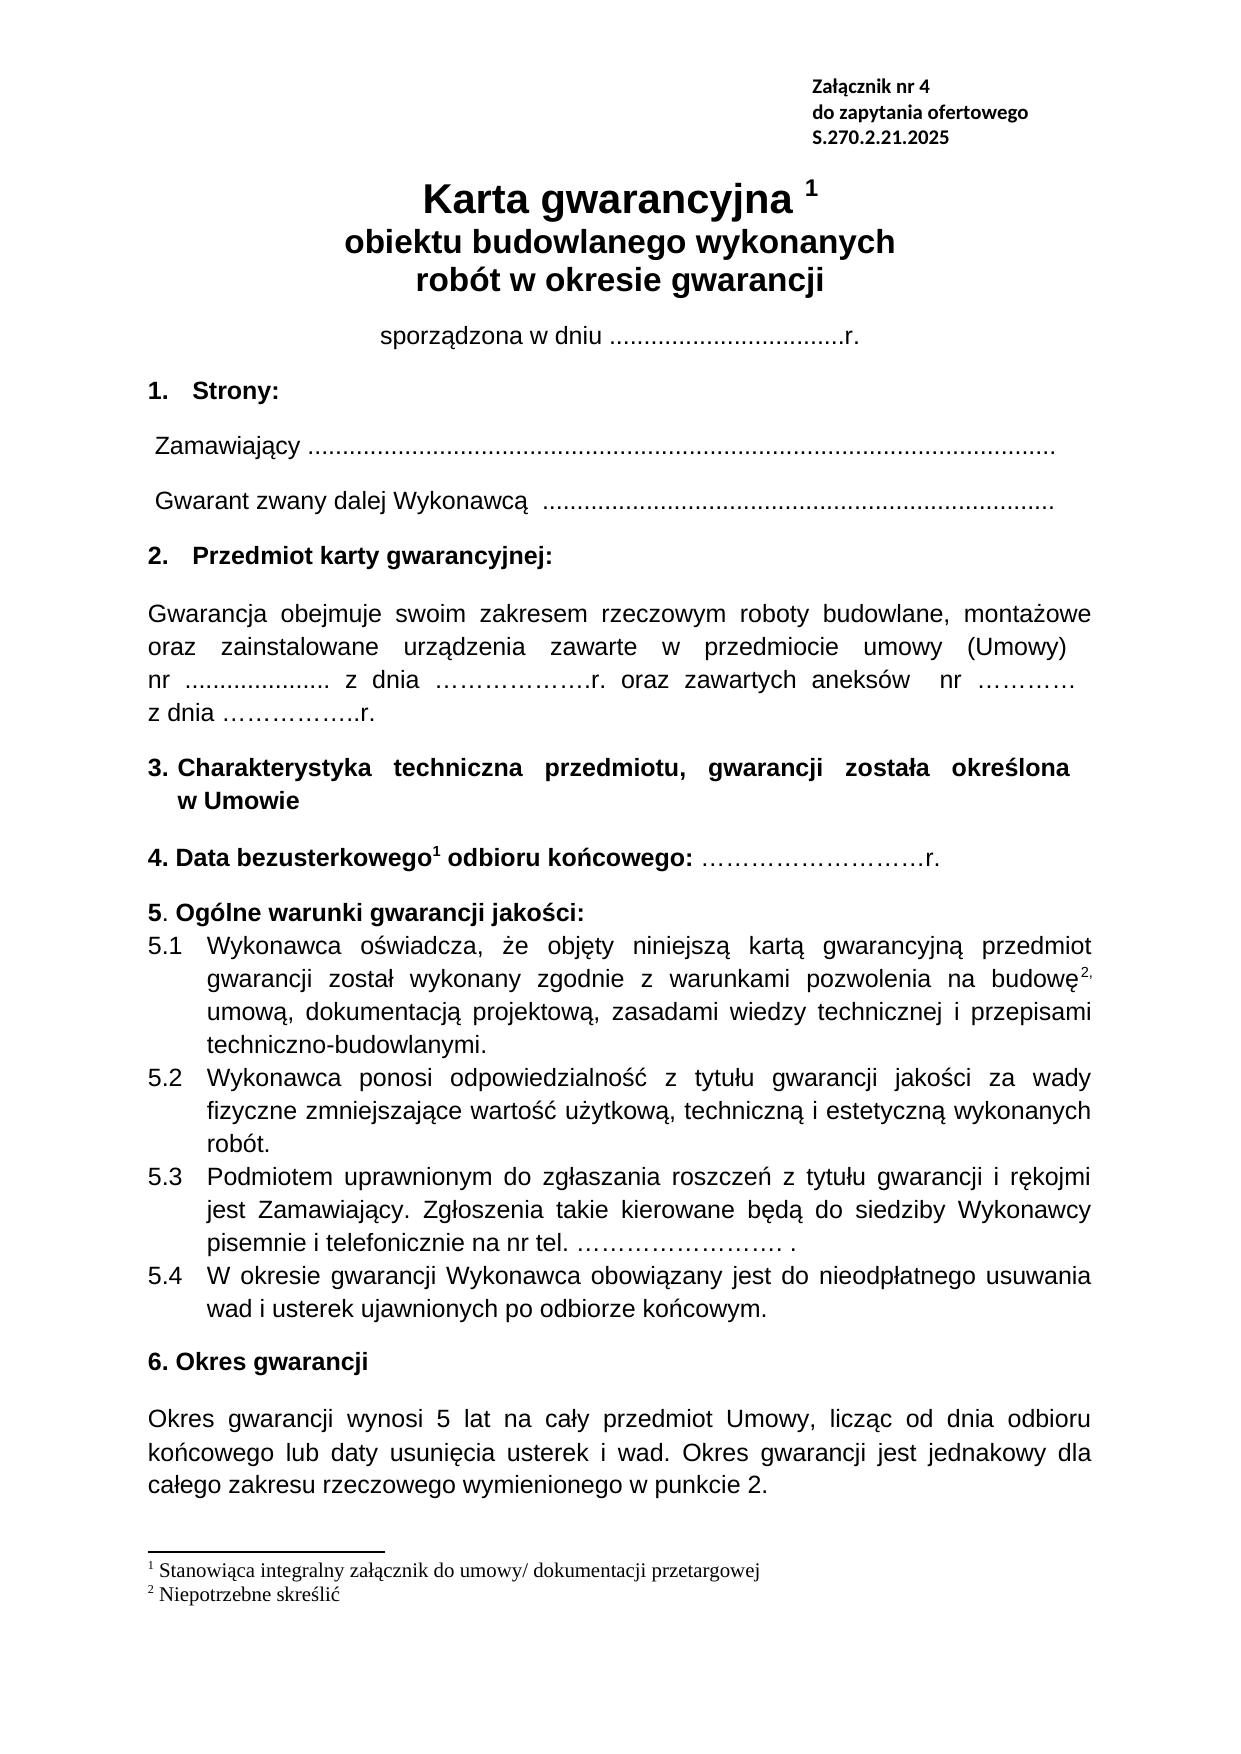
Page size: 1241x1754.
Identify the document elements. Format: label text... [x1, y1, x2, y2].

list Przedmiot karty gwarancyjnej: [148, 541, 1093, 569]
list Strony: [148, 376, 1093, 404]
title obiektu budowlanego wykonanych robót w okresie gwarancji [148, 222, 1093, 299]
text 5.3 Podmiotem uprawnionym do zgłaszania roszczeń z tytułu gwarancji i rękojmi jest Zamawiający. Zgłoszenia takie kierowane będą do siedziby Wykonawcy pisemnie i telefonicznie na nr tel. ……………………. . [148, 1162, 1093, 1257]
list Charakterystyka techniczna przedmiotu, gwarancji została określona w Umowie [148, 753, 1093, 815]
text Zamawiający ............................................................................................................ [148, 431, 1093, 459]
text Gwarancja obejmuje swoim zakresem rzeczowym roboty budowlane, montażowe oraz zainstalowane urządzenia zawarte w przedmiocie umowy (Umowy) nr ..................... z dnia ……………….r. oraz zawartych aneksów nr ………… z dnia ……………..r. [148, 599, 1093, 727]
text 4. Data bezusterkowego1 odbioru końcowego: ………………………r. [148, 843, 1093, 872]
text Okres gwarancji wynosi 5 lat na cały przedmiot Umowy, licząc od dnia odbioru końcowego lub daty usunięcia usterek i wad. Okres gwarancji jest jednakowy dla całego zakresu rzeczowego wymienionego w punkcie 2. [148, 1404, 1093, 1499]
text Gwarant zwany dalej Wykonawcą .......................................................................... [148, 486, 1093, 514]
text 5.1 Wykonawca oświadcza, że objęty niniejszą kartą gwarancyjną przedmiot gwarancji został wykonany zgodnie z warunkami pozwolenia na budowę, umową, dokumentacją projektową, zasadami wiedzy technicznej i przepisami techniczno-budowlanymi. [148, 931, 1093, 1059]
subtitle 5. Ogólne warunki gwarancji jakości: [148, 898, 1093, 927]
text 5.2 Wykonawca ponosi odpowiedzialność z tytułu gwarancji jakości za wady fizyczne zmniejszające wartość użytkową, techniczną i estetyczną wykonanych robót. [148, 1063, 1093, 1158]
text 5.4 W okresie gwarancji Wykonawca obowiązany jest do nieodpłatnego usuwania wad i usterek ujawnionych po odbiorze końcowym. [148, 1261, 1093, 1323]
text 6. Okres gwarancji [148, 1346, 1093, 1375]
text sporządzona w dniu ..................................r. [148, 321, 1093, 349]
text Karta gwarancyjna [148, 174, 1093, 222]
